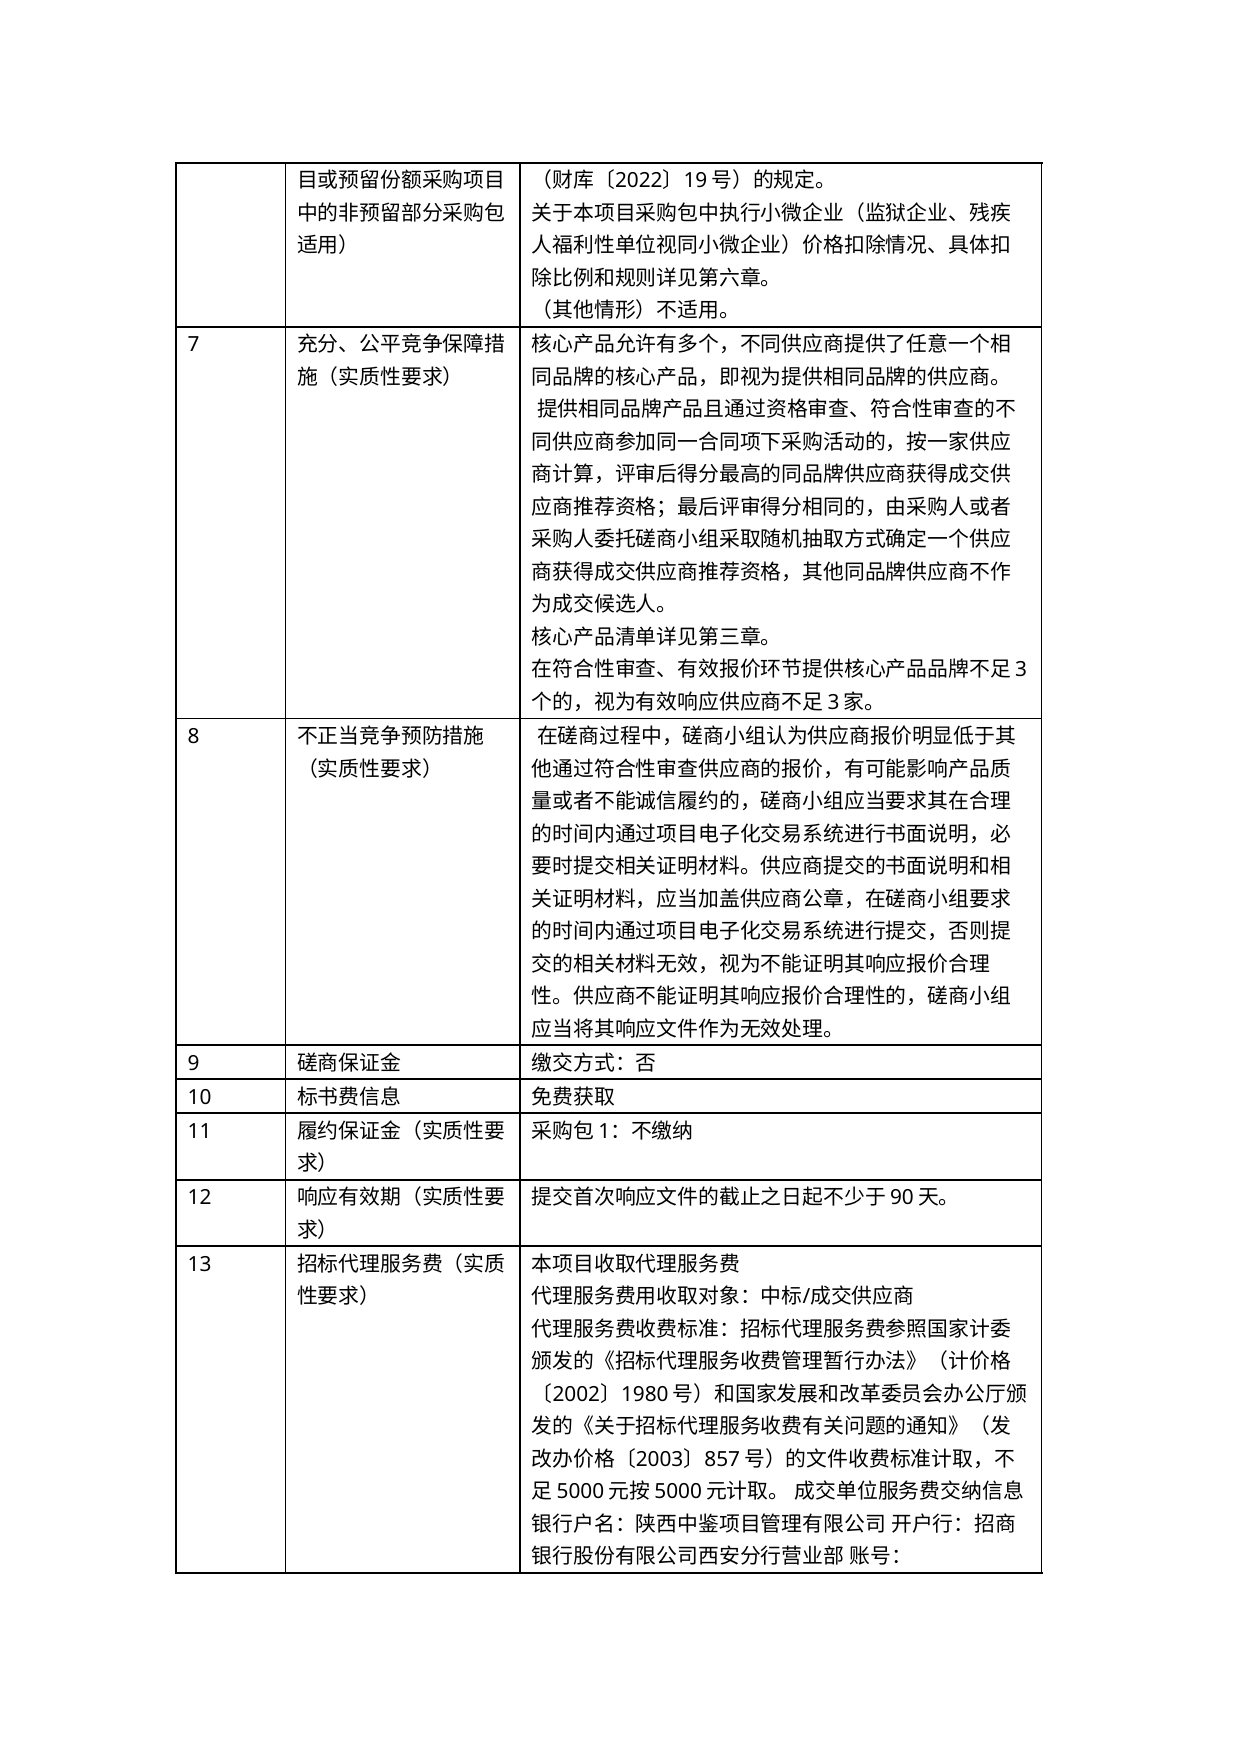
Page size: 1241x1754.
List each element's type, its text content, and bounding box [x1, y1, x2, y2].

table_cell 11 [177, 1114, 285, 1179]
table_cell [521, 164, 1041, 326]
table_cell 12 [177, 1181, 285, 1245]
table_cell 核心产品允许有多个，不同供应商提供了任意一个相同品牌的核心产品，即视为提供相同品牌的供应商。 提供相同品牌产品且通过资格审查、符合性审查的不同供应商参加同一合同项下采购活动的，按一家供应商计算，评审后得分最高的同品牌供应商获得成交供应商推荐资格；最后评审得分相同的，由采购人或者采购人委托磋商小组采取随机抽取方式确定一个供应商获得成交供应商推荐资格，其他同品牌供应商不作为成交候选人。 核心产品清单详见第三章。 在符合性审查、有效报价环节提供核心产品品牌不足3个的，视为有效响应供应商不足3家。 [521, 328, 1041, 718]
table_cell 10 [177, 1080, 285, 1112]
table_cell 招标代理服务费（实质性要求） [286, 1247, 519, 1572]
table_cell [521, 1247, 1041, 1572]
table_cell 9 [177, 1046, 285, 1078]
table_cell 13 [177, 1247, 285, 1572]
table_cell 标书费信息 [286, 1080, 519, 1112]
table_cell 提交首次响应文件的截止之日起不少于90天。 [521, 1181, 1041, 1245]
table_cell 7 [177, 328, 285, 718]
table_cell 履约保证金（实质性要求） [286, 1114, 519, 1179]
table_cell 充分、公平竞争保障措施（实质性要求） [286, 328, 519, 718]
table_cell 不正当竞争预防措施（实质性要求） [286, 719, 519, 1044]
table_cell 磋商保证金 [286, 1046, 519, 1078]
table_cell 响应有效期（实质性要求） [286, 1181, 519, 1245]
table_cell 在磋商过程中，磋商小组认为供应商报价明显低于其他通过符合性审查供应商的报价，有可能影响产品质量或者不能诚信履约的，磋商小组应当要求其在合理的时间内通过项目电子化交易系统进行书面说明，必要时提交相关证明材料。供应商提交的书面说明和相关证明材料，应当加盖供应商公章，在磋商小组要求的时间内通过项目电子化交易系统进行提交，否则提交的相关材料无效，视为不能证明其响应报价合理性。供应商不能证明其响应报价合理性的，磋商小组应当将其响应文件作为无效处理。 [521, 719, 1041, 1044]
table_cell 缴交方式：否 [521, 1046, 1041, 1078]
table_cell 免费获取 [521, 1080, 1041, 1112]
table_cell 6 [177, 164, 285, 326]
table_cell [286, 164, 519, 326]
table_cell 采购包1：不缴纳 [521, 1114, 1041, 1179]
table_cell 8 [177, 719, 285, 1044]
